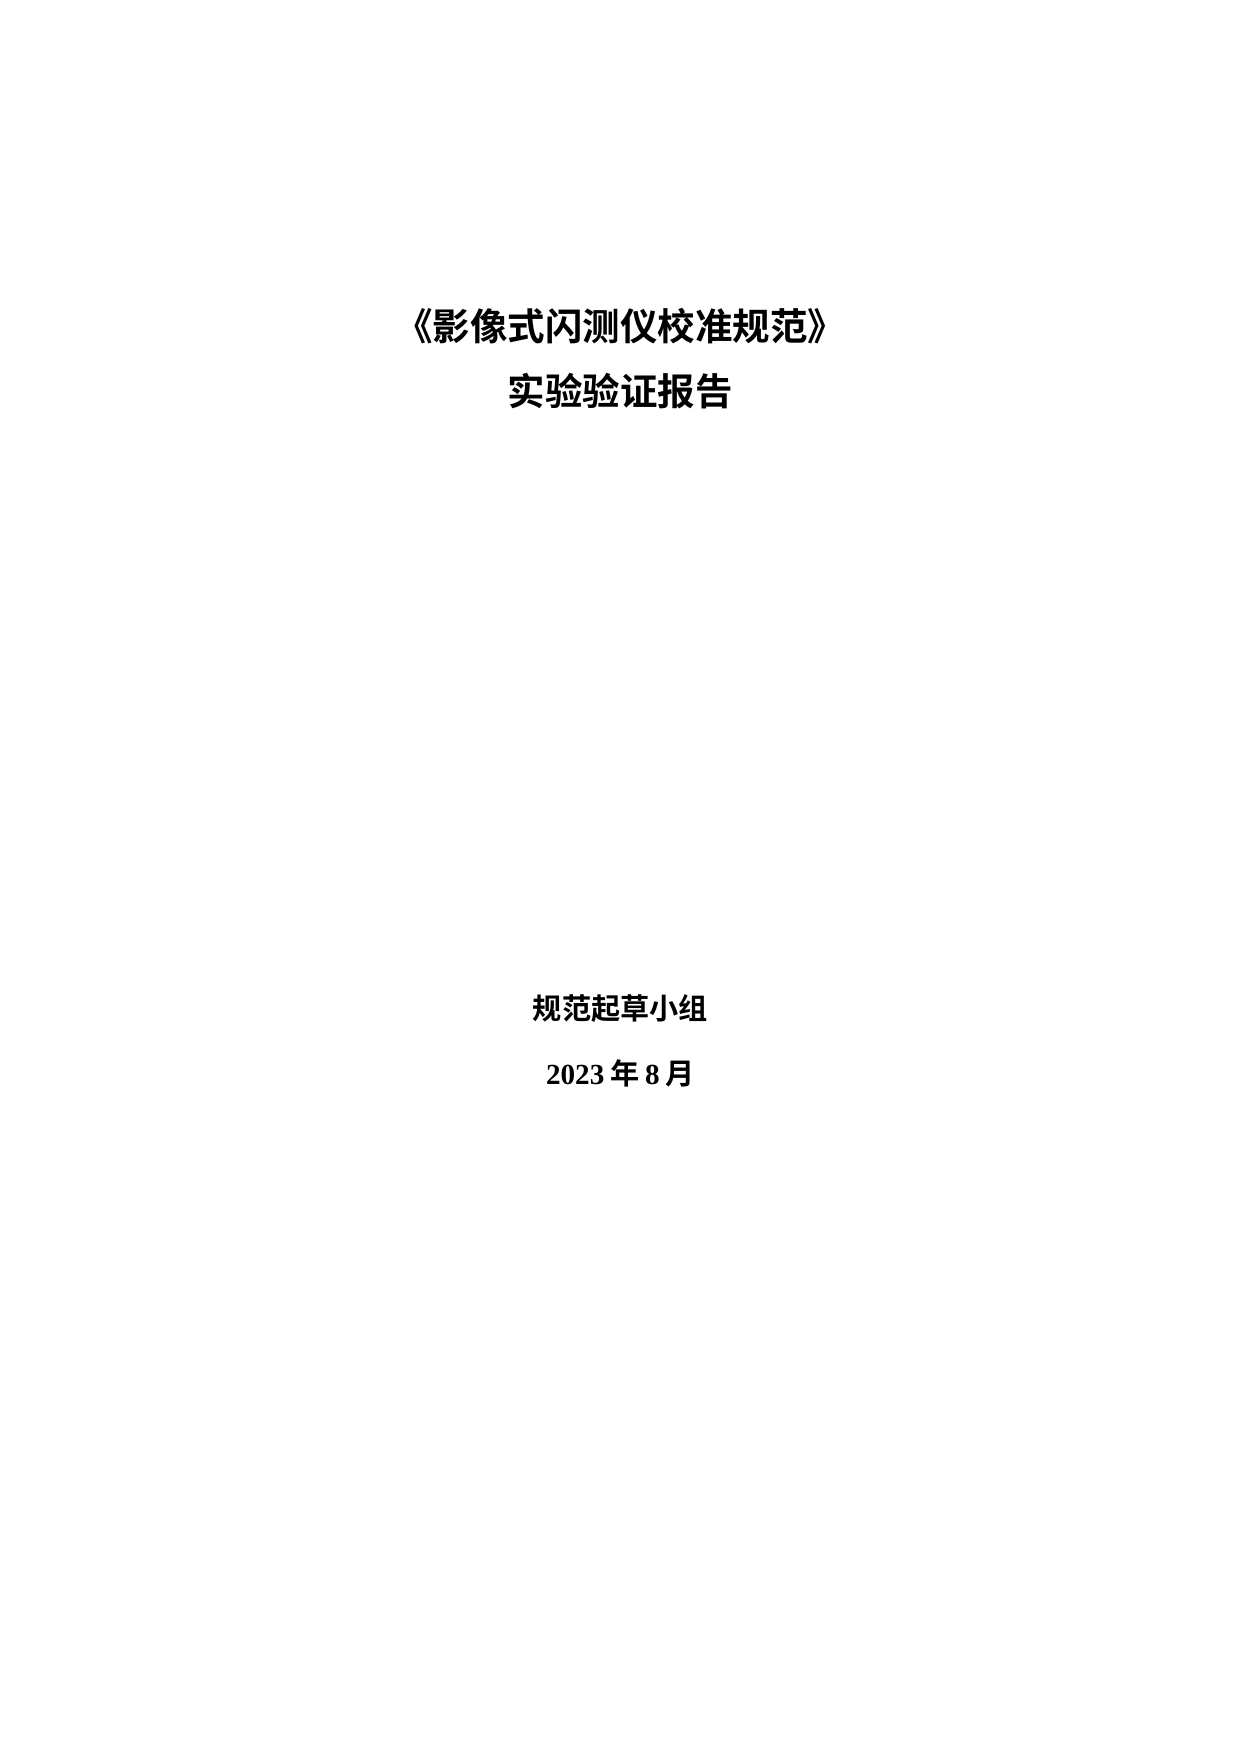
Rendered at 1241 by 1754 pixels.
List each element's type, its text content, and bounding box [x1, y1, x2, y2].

text 实验验证报告 [187, 357, 1053, 422]
text 规范起草小组 [187, 974, 1053, 1039]
text 《影像式闪测仪校准规范》 [187, 292, 1053, 357]
text 2023年8月 [187, 1039, 1053, 1104]
